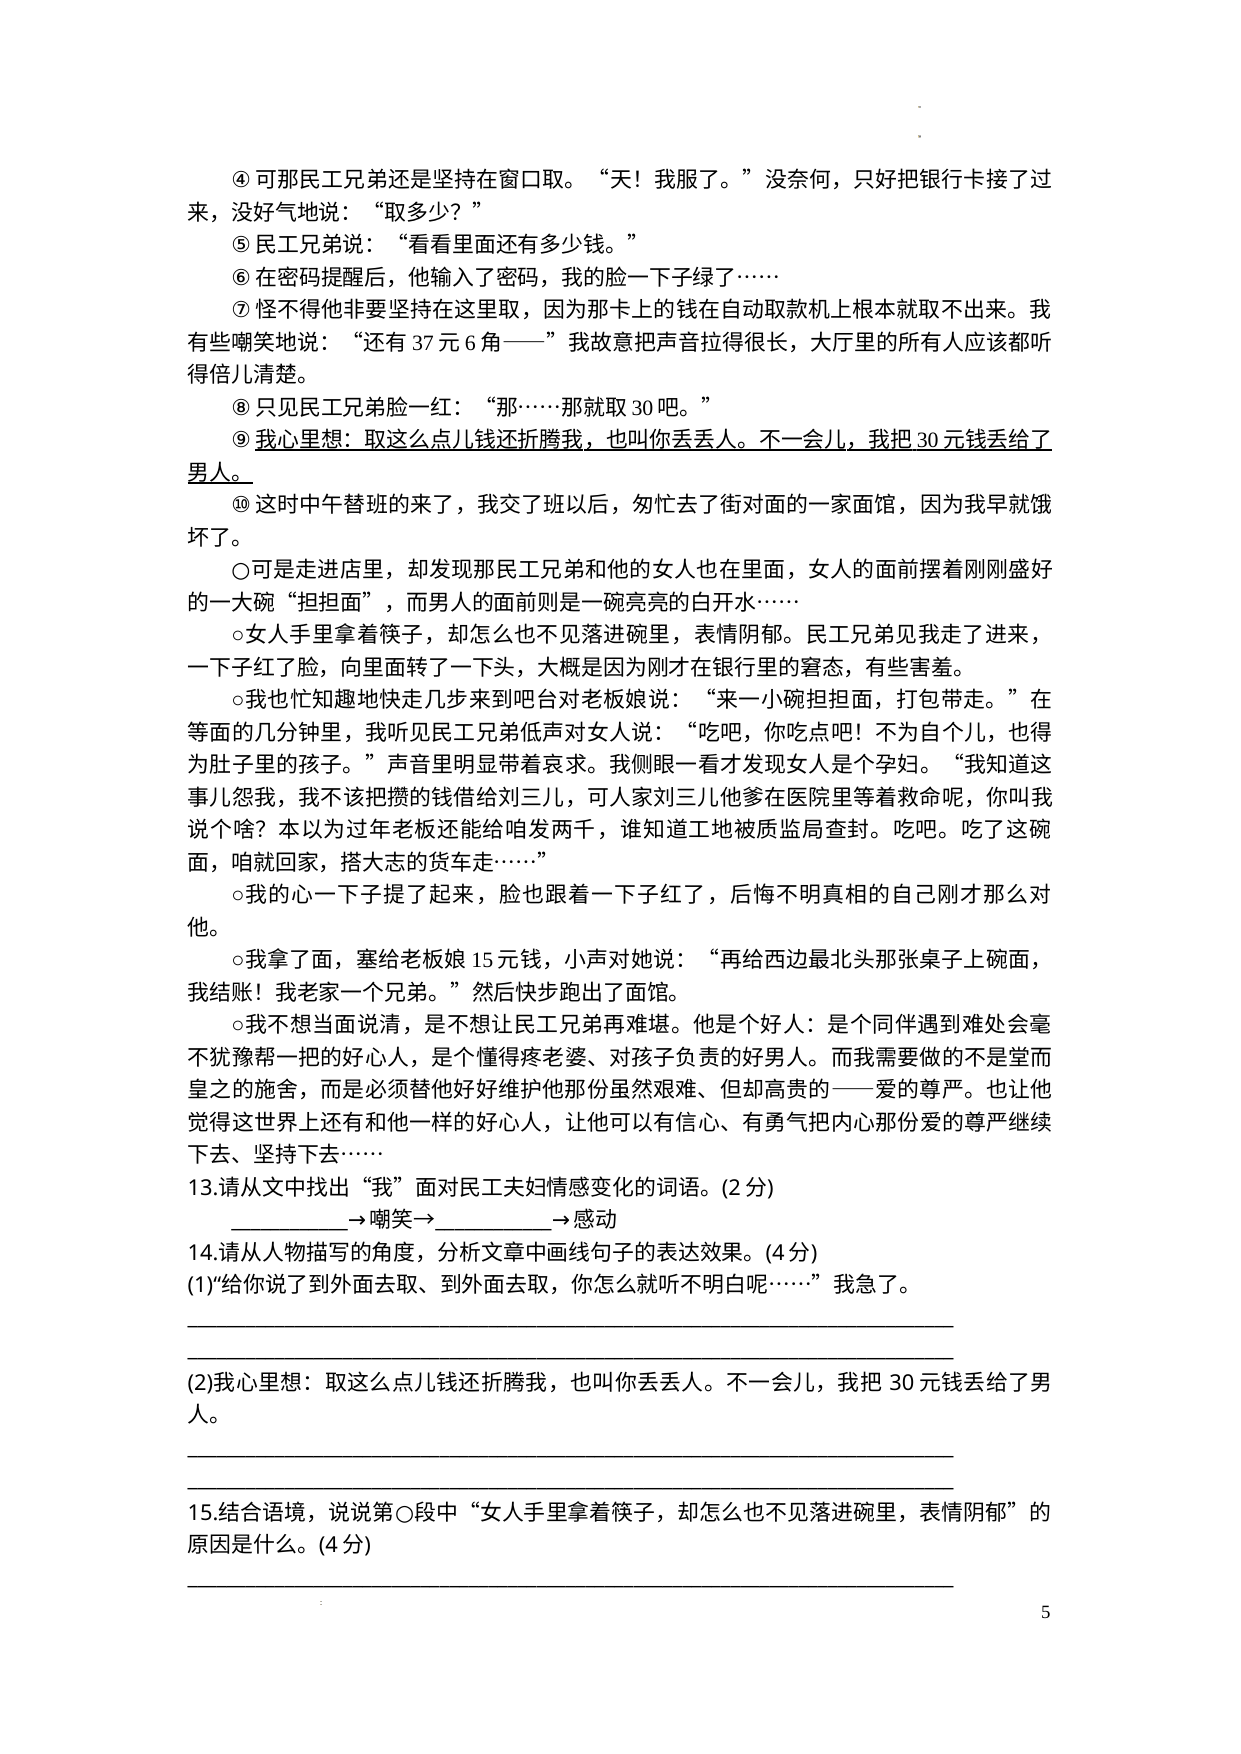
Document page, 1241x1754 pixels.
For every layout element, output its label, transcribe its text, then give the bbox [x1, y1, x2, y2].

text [187, 1462, 1053, 1494]
text ____________→嘲笑→____________→感动 [187, 1202, 1053, 1234]
text ④可那民工兄弟还是坚持在窗口取。“天！我服了。”没奈何，只好把银行卡接了过来，没好气地说：“取多少？” [187, 162, 1053, 227]
text ⑩这时中午替班的来了，我交了班以后，匆忙去了街对面的一家面馆，因为我早就饿坏了。 [187, 487, 1053, 552]
text 14.请从人物描写的角度，分析文章中画线句子的表达效果。(4分) [187, 1234, 1053, 1267]
text 13.请从文中找出“我”面对民工夫妇情感变化的词语。(2分) [187, 1169, 1053, 1202]
text 我拿了面，塞给老板娘15元钱，小声对她说：“再给西边最北头那张桌子上碗面，我结账！我老家一个兄弟。”然后快步跑出了面馆。 [187, 942, 1053, 1007]
text ⑦怪不得他非要坚持在这里取，因为那卡上的钱在自动取款机上根本就取不出来。我有些嘲笑地说：“还有37元6角——”我故意把声音拉得很长，大厅里的所有人应该都听得倍儿清楚。 [187, 292, 1053, 389]
text _______________________________________________________________________________ [187, 1332, 1053, 1364]
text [187, 1559, 1053, 1592]
text ⑥在密码提醒后，他输入了密码，我的脸一下子绿了…… [187, 259, 1053, 292]
text (2)我心里想：取这么点儿钱还折腾我，也叫你丢丢人。不一会儿，我把30元钱丢给了男人。 [187, 1364, 1053, 1429]
text 我不想当面说清，是不想让民工兄弟再难堪。他是个好人：是个同伴遇到难处会毫不犹豫帮一把的好心人，是个懂得疼老婆、对孩子负责的好男人。而我需要做的不是堂而皇之的施舍，而是必须替他好好维护他那份虽然艰难、但却高贵的——爱的尊严。也让他觉得这世界上还有和他一样的好心人，让他可以有信心、有勇气把内心那份爱的尊严继续下去、坚持下去…… [187, 1007, 1053, 1169]
text _______________________________________________________________________________ [187, 1429, 1053, 1462]
text 女人手里拿着筷子，却怎么也不见落进碗里，表情阴郁。民工兄弟见我走了进来，一下子红了脸，向里面转了一下头，大概是因为刚才在银行里的窘态，有些害羞。 [187, 617, 1053, 682]
text 我也忙知趣地快走几步来到吧台对老板娘说：“来一小碗担担面，打包带走。”在等面的几分钟里，我听见民工兄弟低声对女人说：“吃吧，你吃点吧！不为自个儿，也得为肚子里的孩子。”声音里明显带着哀求。我侧眼一看才发现女人是个孕妇。“我知道这事儿怨我，我不该把攒的钱借给刘三儿，可人家刘三儿他爹在医院里等着救命呢，你叫我说个啥？本以为过年老板还能给咱发两千，谁知道工地被质监局查封。吃吧。吃了这碗面，咱就回家，搭大志的货车走……” [187, 682, 1053, 877]
text (1)“给你说了到外面去取、到外面去取，你怎么就听不明白呢……”我急了。 [187, 1267, 1053, 1299]
text 15.结合语境，说说第段中“女人手里拿着筷子，却怎么也不见落进碗里，表情阴郁”的原因是什么。(4分) [187, 1494, 1053, 1559]
text 我的心一下子提了起来，脸也跟着一下子红了，后悔不明真相的自己刚才那么对他。 [187, 877, 1053, 942]
text _______________________________________________________________________________ [187, 1299, 1053, 1332]
text 可是走进店里，却发现那民工兄弟和他的女人也在里面，女人的面前摆着刚刚盛好的一大碗“担担面”，而男人的面前则是一碗亮亮的白开水…… [187, 552, 1053, 617]
text ⑧只见民工兄弟脸一红：“那……那就取30吧。” [187, 389, 1053, 422]
text ⑨我心里想：取这么点儿钱还折腾我，也叫你丢丢人。不一会儿，我把30元钱丢给了男人。 [187, 422, 1053, 487]
text ⑤民工兄弟说：“看看里面还有多少钱。” [187, 227, 1053, 259]
